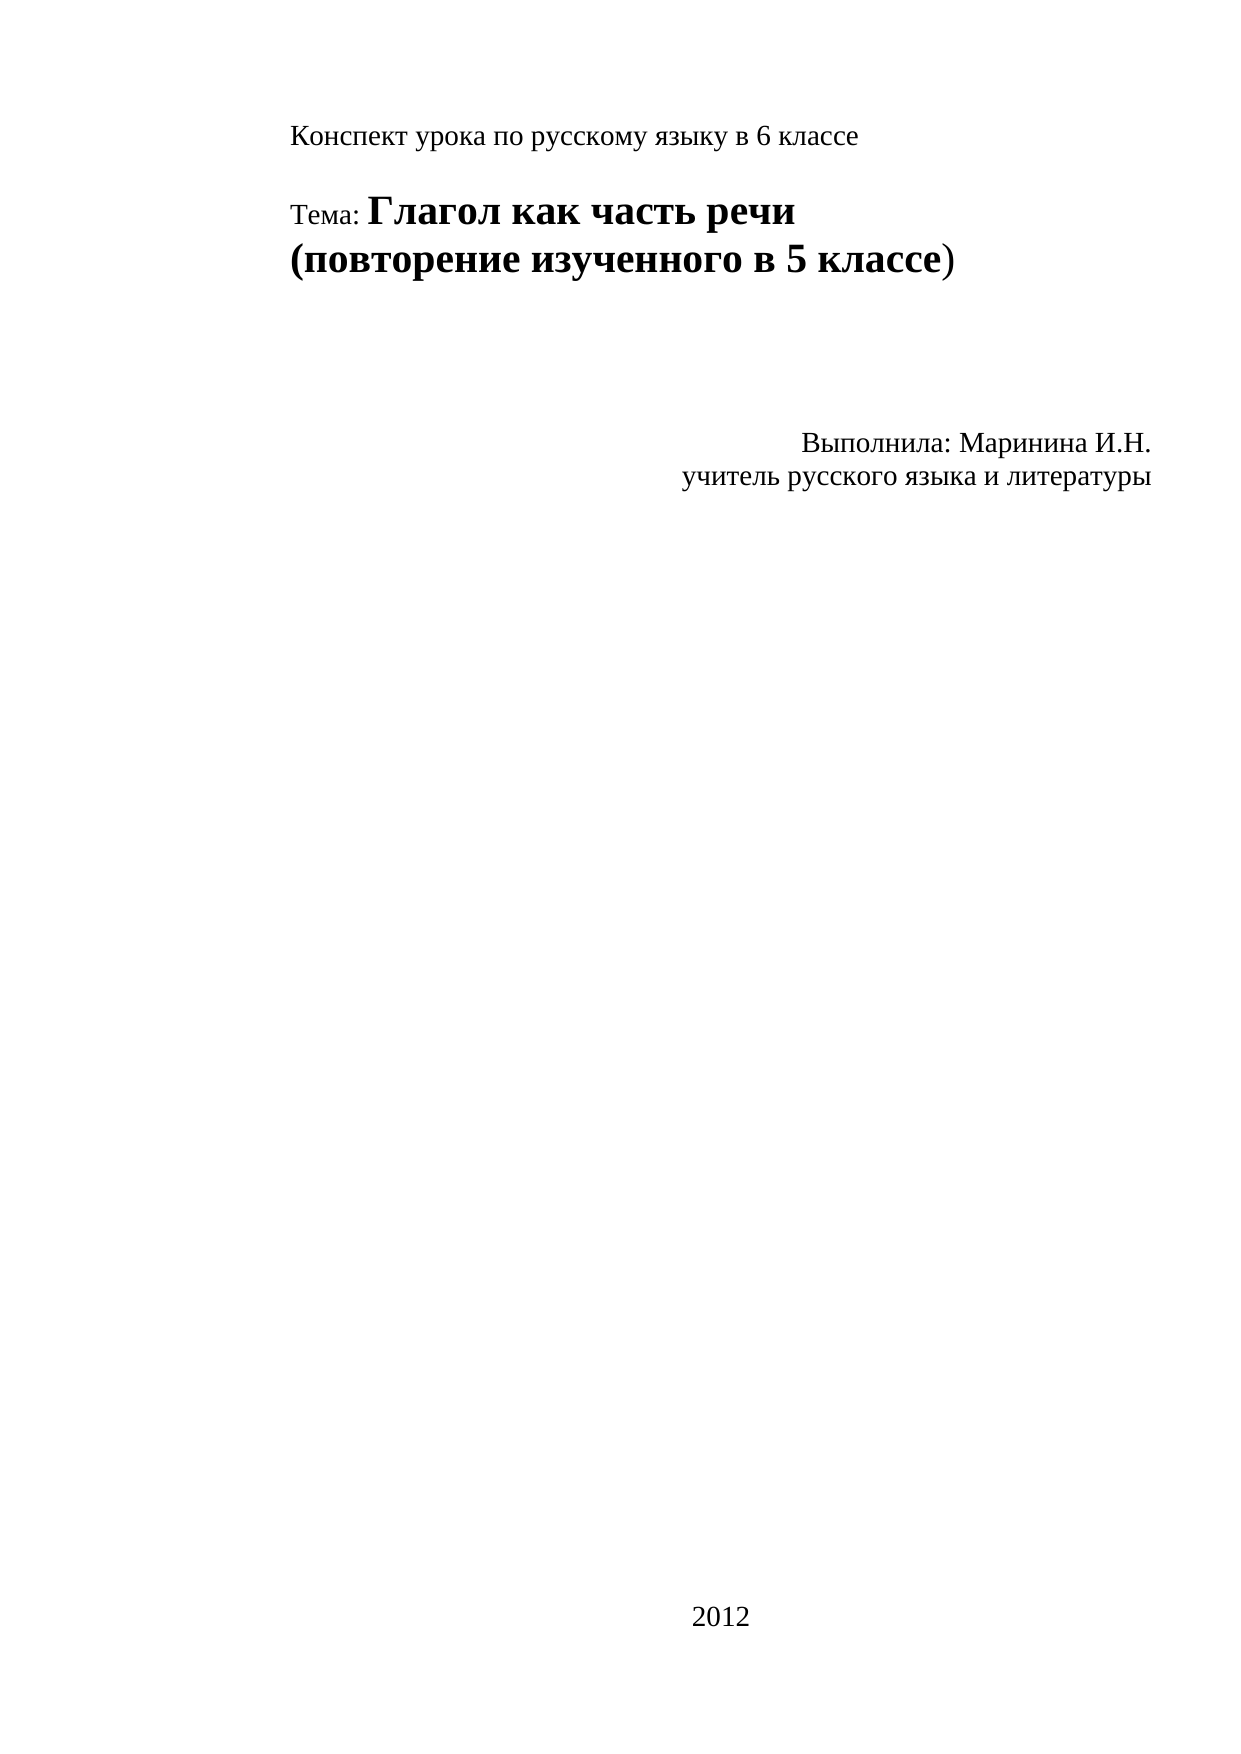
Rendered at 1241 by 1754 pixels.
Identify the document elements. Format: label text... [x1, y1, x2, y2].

text учитель русского языка и литературы [290, 458, 1152, 492]
text Выполнила: Маринина И.Н. [290, 425, 1152, 458]
text (повторение изученного в 5 классе) [290, 233, 1152, 281]
text 2012 [290, 1599, 1152, 1632]
text Тема: Глагол как часть речи [290, 185, 1152, 233]
text Конспект урока по русскому языку в 6 классе [290, 118, 1152, 152]
